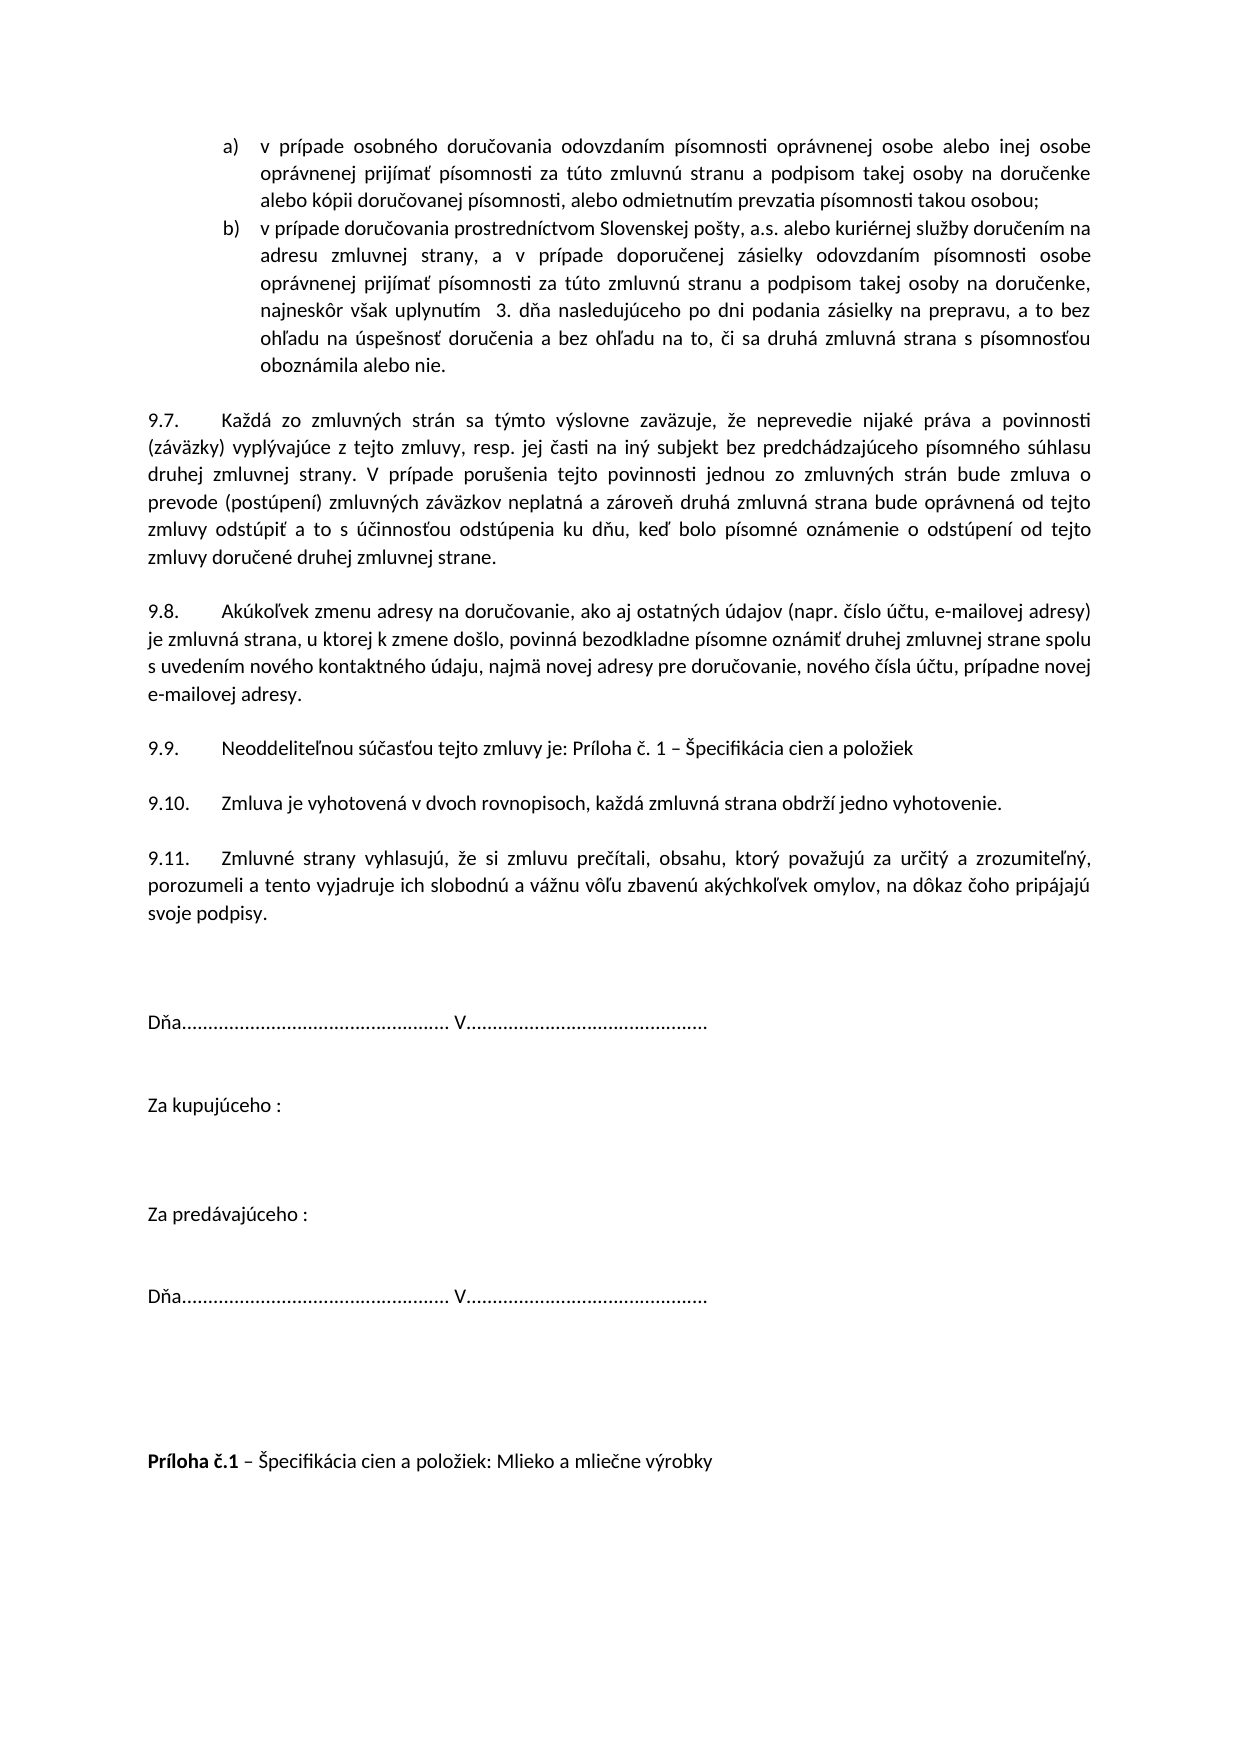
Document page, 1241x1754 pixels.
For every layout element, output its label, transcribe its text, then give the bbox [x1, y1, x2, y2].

list Za kupujúceho : [148, 1092, 1093, 1117]
list Neoddeliteľnou súčasťou tejto zmluvy je: Príloha č. 1 – Špecifikácia cien a položiek [148, 736, 1093, 761]
list Zmluva je vyhotovená v dvoch rovnopisoch, každá zmluvná strana obdrží jedno vyhotovenie. [148, 790, 1093, 816]
list v prípade doručovania prostredníctvom Slovenskej pošty, a.s. alebo kuriérnej služby doručením na adresu zmluvnej strany, a v prípade doporučenej zásielky odovzdaním písomnosti osobe oprávnenej prijímať písomnosti za túto zmluvnú stranu a podpisom takej osoby na doručenke, najneskôr však uplynutím 3. dňa nasledujúceho po dni podania zásielky na prepravu, a to bez ohľadu na úspešnosť doručenia a bez ohľadu na to, či sa druhá zmluvná strana s písomnosťou oboznámila alebo nie. [223, 215, 1093, 377]
text Príloha č.1 – Špecifikácia cien a položiek: Mlieko a mliečne výrobky [148, 1448, 1093, 1473]
list Zmluvné strany vyhlasujú, že si zmluvu prečítali, obsahu, ktorý považujú za určitý a zrozumiteľný, porozumeli a tento vyjadruje ich slobodnú a vážnu vôľu zbavenú akýchkoľvek omylov, na dôkaz čoho pripájajú svoje podpisy. [148, 845, 1093, 925]
text Dňa................................................... V.............................................. [148, 1283, 1093, 1309]
list Každá zo zmluvných strán sa týmto výslovne zaväzuje, že neprevedie nijaké práva a povinnosti (záväzky) vyplývajúce z tejto zmluvy, resp. jej časti na iný subjekt bez predchádzajúceho písomného súhlasu druhej zmluvnej strany. V prípade porušenia tejto povinnosti jednou zo zmluvných strán bude zmluva o prevode (postúpení) zmluvných záväzkov neplatná a zároveň druhá zmluvná strana bude oprávnená od tejto zmluvy odstúpiť a to s účinnosťou odstúpenia ku dňu, keď bolo písomné oznámenie o odstúpení od tejto zmluvy doručené druhej zmluvnej strane. [148, 407, 1093, 569]
text Dňa................................................... V.............................................. [148, 1009, 1093, 1035]
list Akúkoľvek zmenu adresy na doručovanie, ako aj ostatných údajov (napr. číslo účtu, e-mailovej adresy) je zmluvná strana, u ktorej k zmene došlo, povinná bezodkladne písomne oznámiť druhej zmluvnej strane spolu s uvedením nového kontaktného údaju, najmä novej adresy pre doručovanie, nového čísla účtu, prípadne novej e-mailovej adresy. [148, 599, 1093, 706]
list v prípade osobného doručovania odovzdaním písomnosti oprávnenej osobe alebo inej osobe oprávnenej prijímať písomnosti za túto zmluvnú stranu a podpisom takej osoby na doručenke alebo kópii doručovanej písomnosti, alebo odmietnutím prevzatia písomnosti takou osobou; [223, 133, 1093, 213]
list Za predávajúceho : [148, 1201, 1093, 1227]
